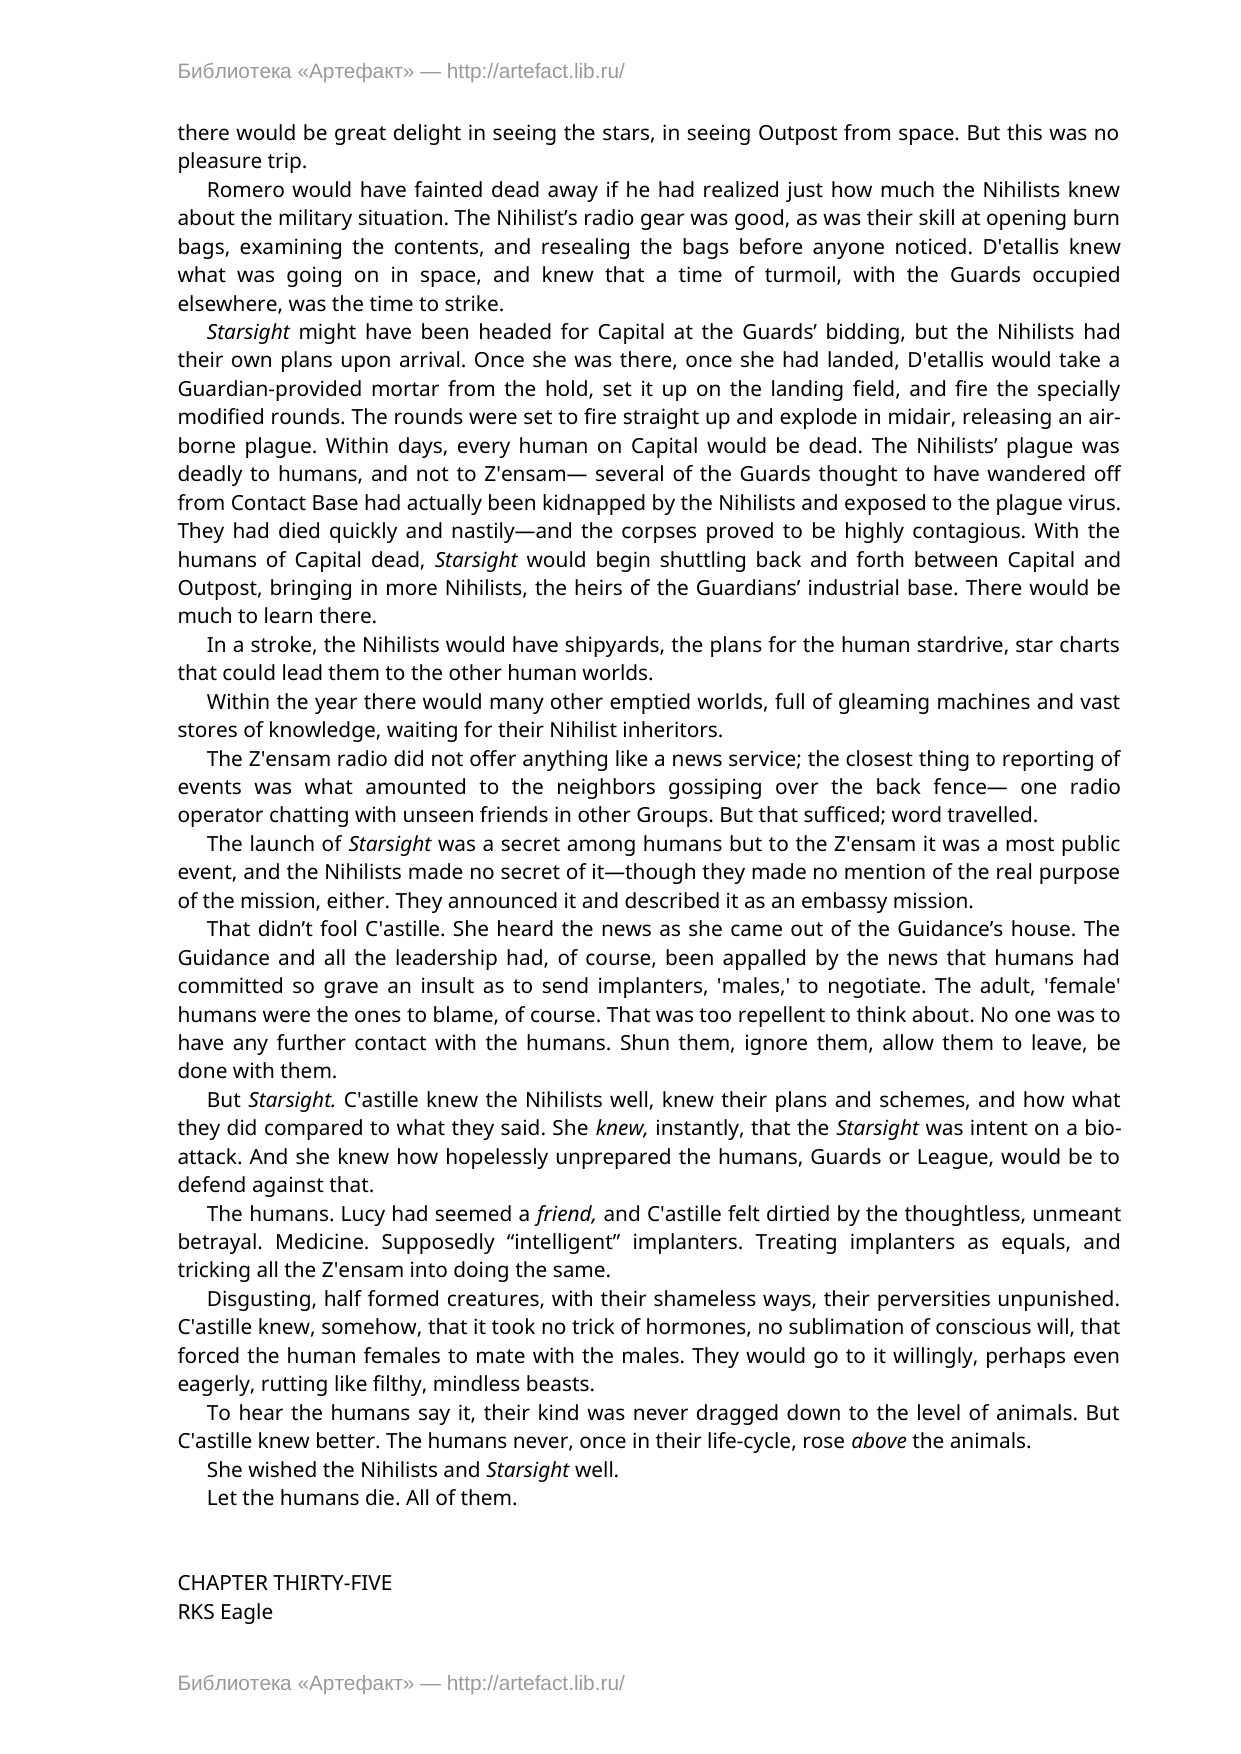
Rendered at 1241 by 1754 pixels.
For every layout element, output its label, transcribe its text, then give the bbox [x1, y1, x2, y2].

text Within the year there would many other emptied worlds, full of gleaming machines and vast stores of knowledge, waiting for their Nihilist inheritors. [177, 687, 1122, 744]
text The Z'ensam radio did not offer anything like a news service; the closest thing to reporting of events was what amounted to the neighbors gossiping over the back fence— one radio operator chatting with unseen friends in other Groups. But that sufficed; word travelled. [177, 744, 1122, 829]
text That didn’t fool C'astille. She heard the news as she came out of the Guidance’s house. The Guidance and all the leadership had, of course, been appalled by the news that humans had committed so grave an insult as to send implanters, 'males,' to negotiate. The adult, 'female' humans were the ones to blame, of course. That was too repellent to think about. No one was to have any further contact with the humans. Shun them, ignore them, allow them to leave, be done with them. [177, 914, 1122, 1085]
text To hear the humans say it, their kind was never dragged down to the level of animals. But C'astille knew better. The humans never, once in their life-cycle, rose above the animals. [177, 1398, 1122, 1455]
subtitle RKS Eagle [177, 1597, 1122, 1625]
text The launch of Starsight was a secret among humans but to the Z'ensam it was a most public event, and the Nihilists made no secret of it—though they made no mention of the real purpose of the mission, either. They announced it and described it as an embassy mission. [177, 829, 1122, 914]
subtitle CHAPTER THIRTY-FIVE [177, 1568, 1122, 1597]
text Let the humans die. All of them. [177, 1483, 1122, 1512]
text She wished the Nihilists and Starsight well. [177, 1455, 1122, 1483]
text But Starsight. C'astille knew the Nihilists well, knew their plans and schemes, and how what they did compared to what they said. She knew, instantly, that the Starsight was intent on a bio-attack. And she knew how hopelessly unprepared the humans, Guards or League, would be to defend against that. [177, 1085, 1122, 1199]
text The humans. Lucy had seemed a friend, and C'astille felt dirtied by the thoughtless, unmeant betrayal. Medicine. Supposedly “intelligent” implanters. Treating implanters as equals, and tricking all the Z'ensam into doing the same. [177, 1199, 1122, 1284]
text Romero would have fainted dead away if he had realized just how much the Nihilists knew about the military situation. The Nihilist’s radio gear was good, as was their skill at opening burn bags, examining the contents, and resealing the bags before anyone noticed. D'etallis knew what was going on in space, and knew that a time of turmoil, with the Guards occupied elsewhere, was the time to strike. [177, 175, 1122, 317]
text Disgusting, half formed creatures, with their shameless ways, their perversities unpunished. C'astille knew, somehow, that it took no trick of hormones, no sublimation of conscious will, that forced the human females to mate with the males. They would go to it willingly, perhaps even eagerly, rutting like filthy, mindless beasts. [177, 1284, 1122, 1398]
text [177, 118, 1122, 175]
text In a stroke, the Nihilists would have shipyards, the plans for the human stardrive, star charts that could lead them to the other human worlds. [177, 630, 1122, 687]
text Starsight might have been headed for Capital at the Guards’ bidding, but the Nihilists had their own plans upon arrival. Once she was there, once she had landed, D'etallis would take a Guardian-provided mortar from the hold, set it up on the landing field, and fire the specially modified rounds. The rounds were set to fire straight up and explode in midair, releasing an air-borne plague. Within days, every human on Capital would be dead. The Nihilists’ plague was deadly to humans, and not to Z'ensam— several of the Guards thought to have wandered off from Contact Base had actually been kidnapped by the Nihilists and exposed to the plague virus. They had died quickly and nastily—and the corpses proved to be highly contagious. With the humans of Capital dead, Starsight would begin shuttling back and forth between Capital and Outpost, bringing in more Nihilists, the heirs of the Guardians’ industrial base. There would be much to learn there. [177, 317, 1122, 630]
